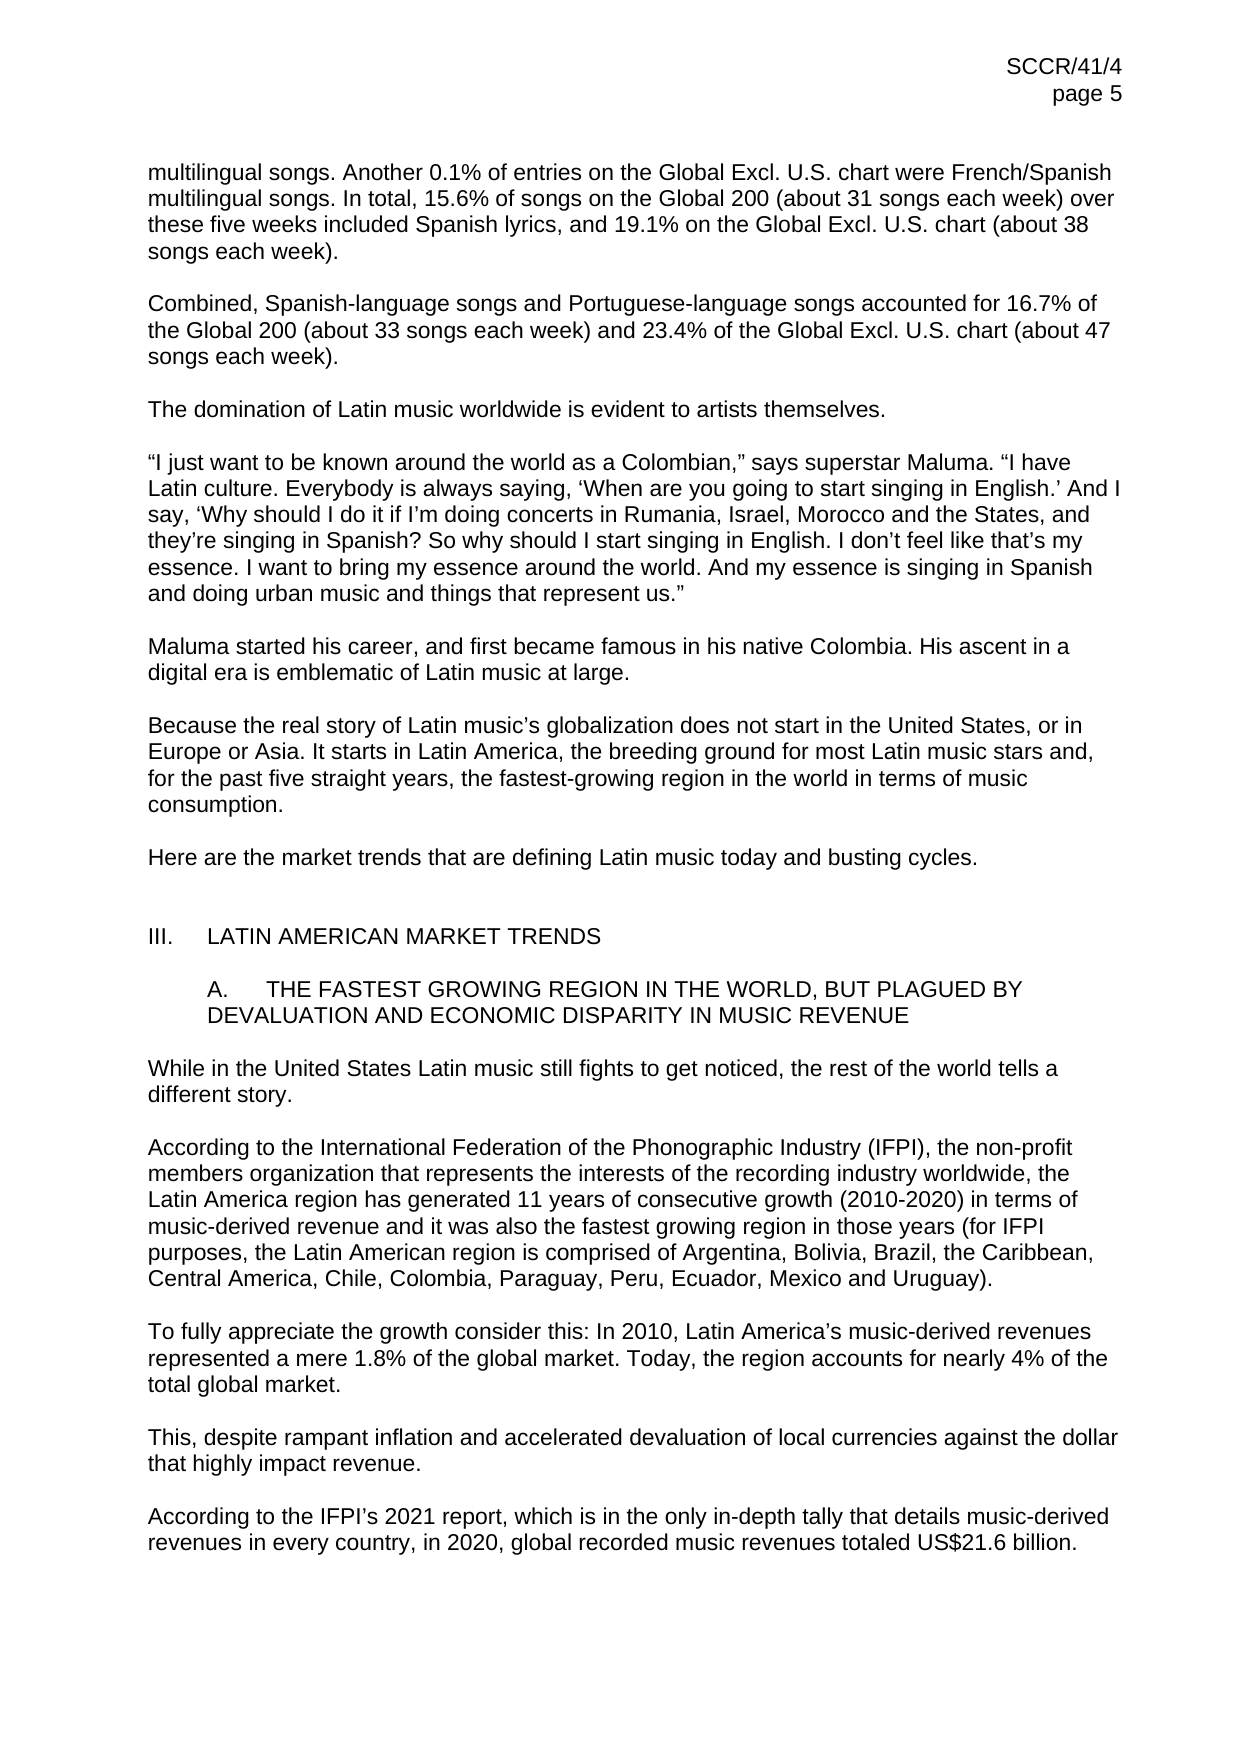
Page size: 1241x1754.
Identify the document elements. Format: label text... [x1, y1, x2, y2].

text This, despite rampant inflation and accelerated devaluation of local currencies against the dollar that highly impact revenue. [148, 1423, 1122, 1476]
text To fully appreciate the growth consider this: In 2010, Latin America’s music-derived revenues represented a mere 1.8% of the global market. Today, the region accounts for nearly 4% of the total global market. [148, 1318, 1122, 1397]
text Maluma started his career, and first became famous in his native Colombia. His ascent in a digital era is emblematic of Latin music at large. [148, 633, 1122, 686]
list THE FASTEST GROWING REGION IN THE WORLD, BUT PLAGUED BY DEVALUATION AND ECONOMIC DISPARITY IN MUSIC REVENUE [207, 976, 1122, 1028]
text Because the real story of Latin music’s globalization does not start in the United States, or in Europe or Asia. It starts in Latin America, the breeding ground for most Latin music stars and, for the past five straight years, the fastest-growing region in the world in terms of music consumption. [148, 712, 1122, 817]
text Combined, Spanish-language songs and Portuguese-language songs accounted for 16.7% of the Global 200 (about 33 songs each week) and 23.4% of the Global Excl. U.S. chart (about 47 songs each week). [148, 290, 1122, 369]
text “I just want to be known around the world as a Colombian,” says superstar Maluma. “I have Latin culture. Everybody is always saying, ‘When are you going to start singing in English.’ And I say, ‘Why should I do it if I’m doing concerts in Rumania, Israel, Morocco and the States, and they’re singing in Spanish? So why should I start singing in English. I don’t feel like that’s my essence. I want to bring my essence around the world. And my essence is singing in Spanish and doing urban music and things that represent us.” [148, 448, 1122, 607]
text Here are the market trends that are defining Latin music today and busting cycles. [148, 844, 1122, 870]
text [148, 1503, 1122, 1555]
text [148, 158, 1122, 264]
text According to the International Federation of the Phonographic Industry (IFPI), the non-profit members organization that represents the interests of the recording industry worldwide, the Latin America region has generated 11 years of consecutive growth (2010-2020) in terms of music-derived revenue and it was also the fastest growing region in those years (for IFPI purposes, the Latin American region is comprised of Argentina, Bolivia, Brazil, the Caribbean, Central America, Chile, Colombia, Paraguay, Peru, Ecuador, Mexico and Uruguay). [148, 1134, 1122, 1292]
text The domination of Latin music worldwide is evident to artists themselves. [148, 396, 1122, 422]
text While in the United States Latin music still fights to get noticed, the rest of the world tells a different story. [148, 1054, 1122, 1107]
text III. LATIN AMERICAN MARKET TRENDS [148, 923, 1122, 949]
